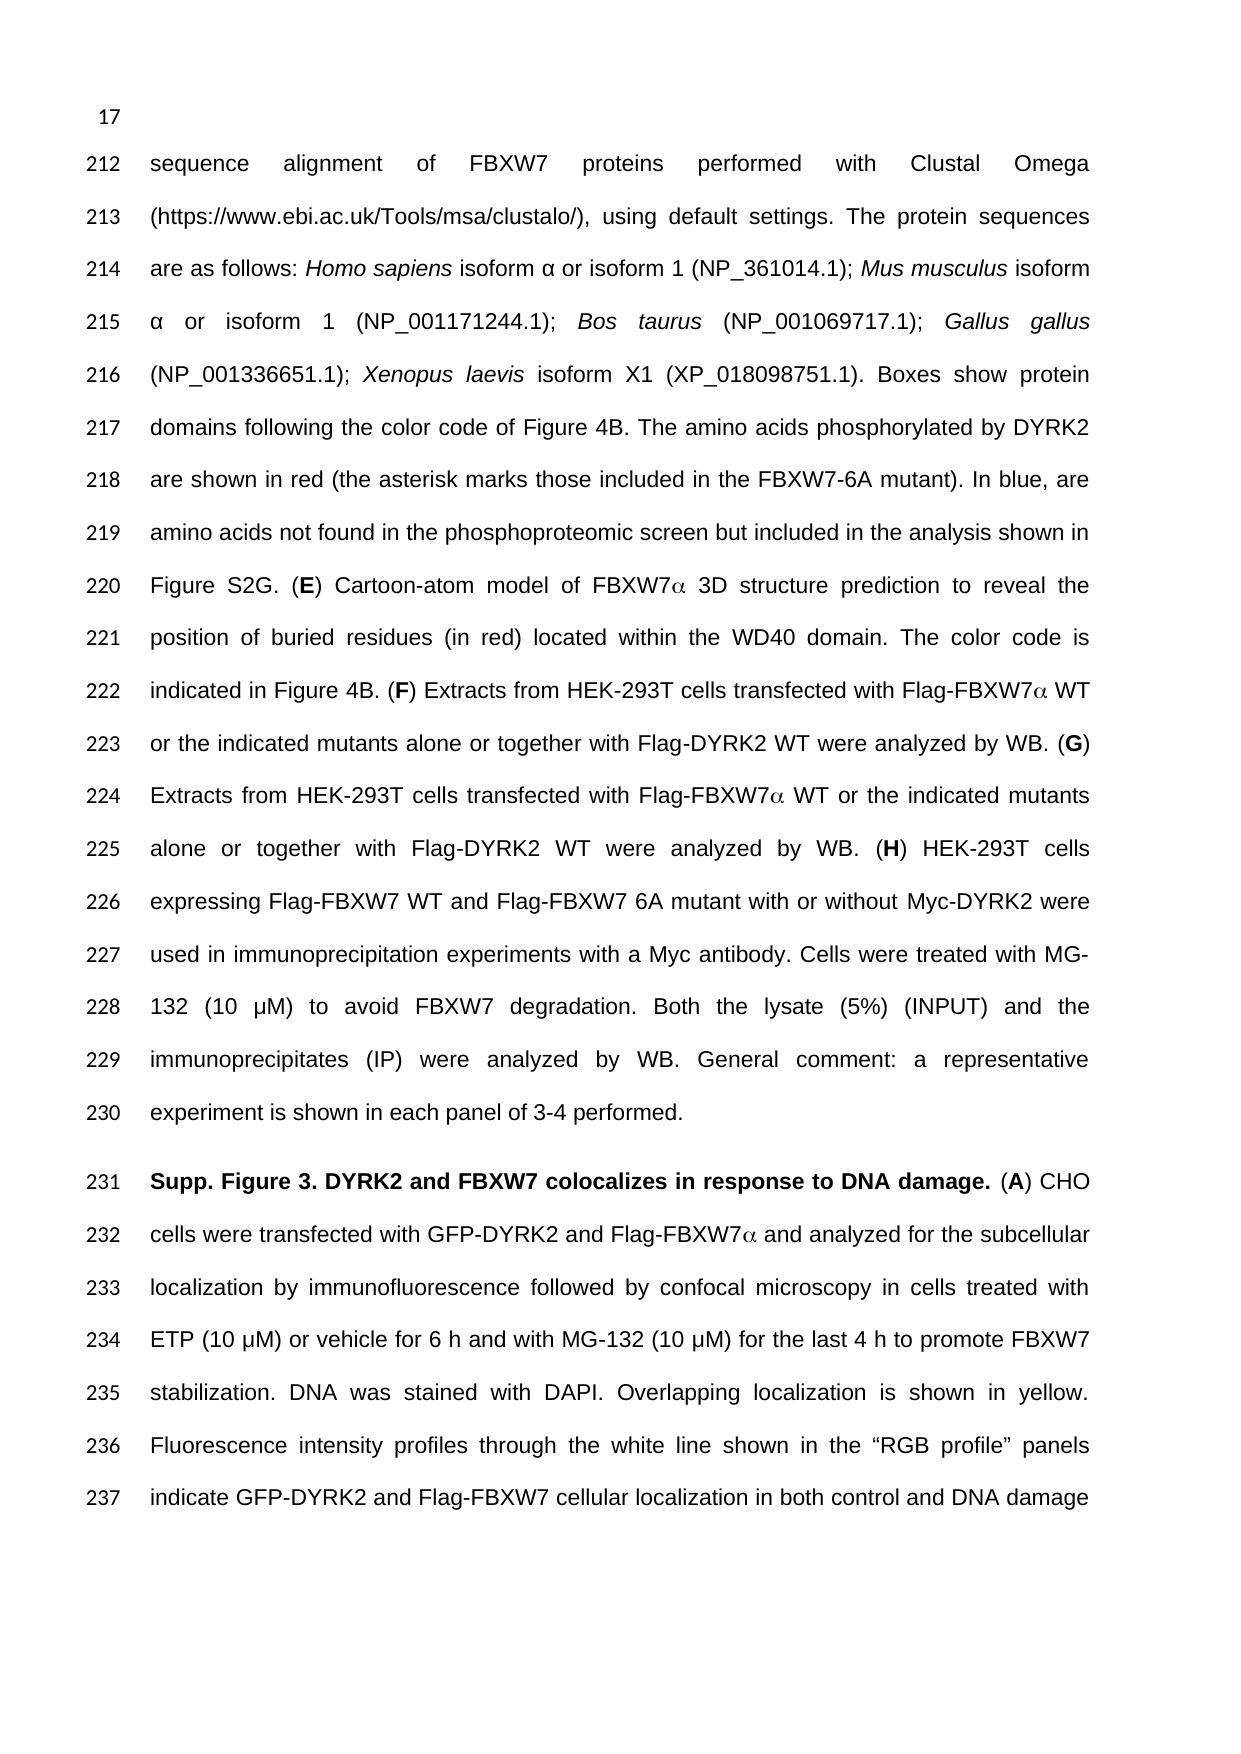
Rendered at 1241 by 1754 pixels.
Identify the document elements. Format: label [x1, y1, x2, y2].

text [150, 1168, 1090, 1511]
text [150, 150, 1090, 1125]
